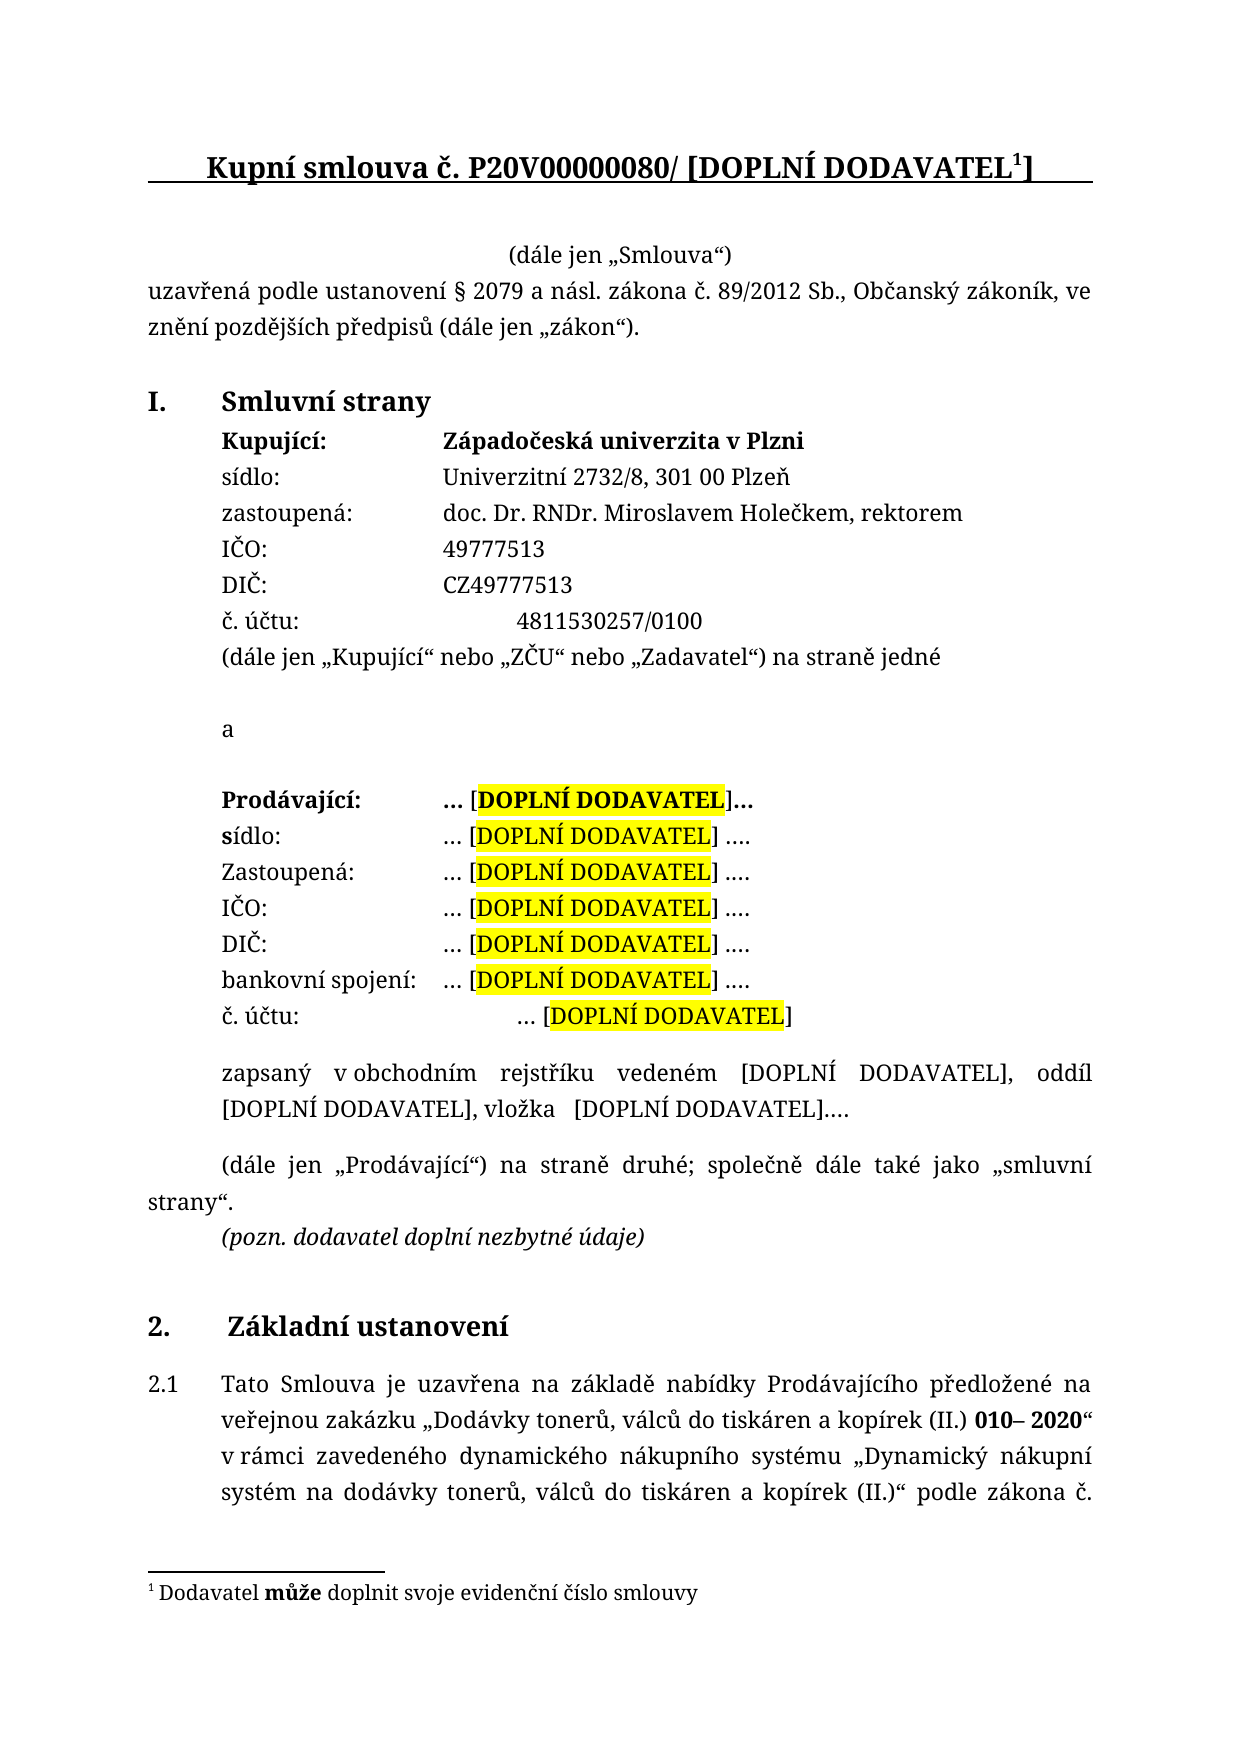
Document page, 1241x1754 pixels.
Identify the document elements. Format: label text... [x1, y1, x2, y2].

text (dále jen „Prodávající“) na straně druhé; společně dále také jako „smluvní strany“. [148, 1149, 1093, 1217]
text sídlo: … [DOPLNÍ DODAVATEL] …. [711, 820, 1093, 852]
text Kupní smlouva č. P20V00000080/ [DOPLNÍ DODAVATEL] [148, 148, 1093, 181]
text (dále jen „Smlouva“) [148, 239, 1093, 270]
text č. účtu: … [DOPLNÍ DODAVATEL] [784, 1000, 1093, 1031]
text I. Smluvní strany [148, 383, 1093, 419]
text bankovní spojení: … [DOPLNÍ DODAVATEL] .… [711, 964, 1093, 995]
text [148, 1368, 1093, 1507]
text č. účtu: … [DOPLNÍ DODAVATEL] [221, 1000, 550, 1031]
text sídlo: Univerzitní 2732/8, 301 00 Plzeň [221, 461, 1093, 492]
text č. účtu: 4811530257/0100 [221, 605, 1093, 636]
text zapsaný v obchodním rejstříku vedeném [DOPLNÍ DODAVATEL], oddíl [DOPLNÍ DODAVATEL], vložka [DOPLNÍ DODAVATEL].… [221, 1057, 1093, 1124]
text DIČ: CZ49777513 [221, 569, 1093, 600]
text Zastoupená: … [DOPLNÍ DODAVATEL] .… [221, 856, 476, 887]
text uzavřená podle ustanovení § 2079 a násl. zákona č. 89/2012 Sb., Občanský zákoník, ve znění pozdějších předpisů (dále jen „zákon“). [148, 275, 1093, 342]
text IČO: … [DOPLNÍ DODAVATEL] .… [711, 892, 1093, 923]
text DIČ: … [DOPLNÍ DODAVATEL] .… [711, 928, 1093, 959]
text IČO: … [DOPLNÍ DODAVATEL] .… [221, 892, 476, 923]
text Kupující: Západočeská univerzita v Plzni [221, 425, 1093, 456]
text 2. Základní ustanovení [148, 1307, 1093, 1344]
text Prodávající: … [DOPLNÍ DODAVATEL]… [725, 784, 1093, 816]
text IČO: 49777513 [221, 533, 1093, 564]
text DIČ: … [DOPLNÍ DODAVATEL] .… [221, 928, 476, 959]
text (pozn. dodavatel doplní nezbytné údaje) [148, 1221, 1093, 1253]
text zastoupená: doc. Dr. RNDr. Miroslavem Holečkem, rektorem [221, 497, 1093, 528]
text (dále jen „Kupující“ nebo „ZČU“ nebo „Zadavatel“) na straně jedné [221, 641, 1093, 672]
text Zastoupená: … [DOPLNÍ DODAVATEL] .… [711, 856, 1093, 887]
text Prodávající: … [DOPLNÍ DODAVATEL]… [221, 784, 478, 816]
text bankovní spojení: … [DOPLNÍ DODAVATEL] .… [148, 964, 476, 995]
text sídlo: … [DOPLNÍ DODAVATEL] …. [221, 820, 476, 852]
text a [221, 712, 1093, 744]
